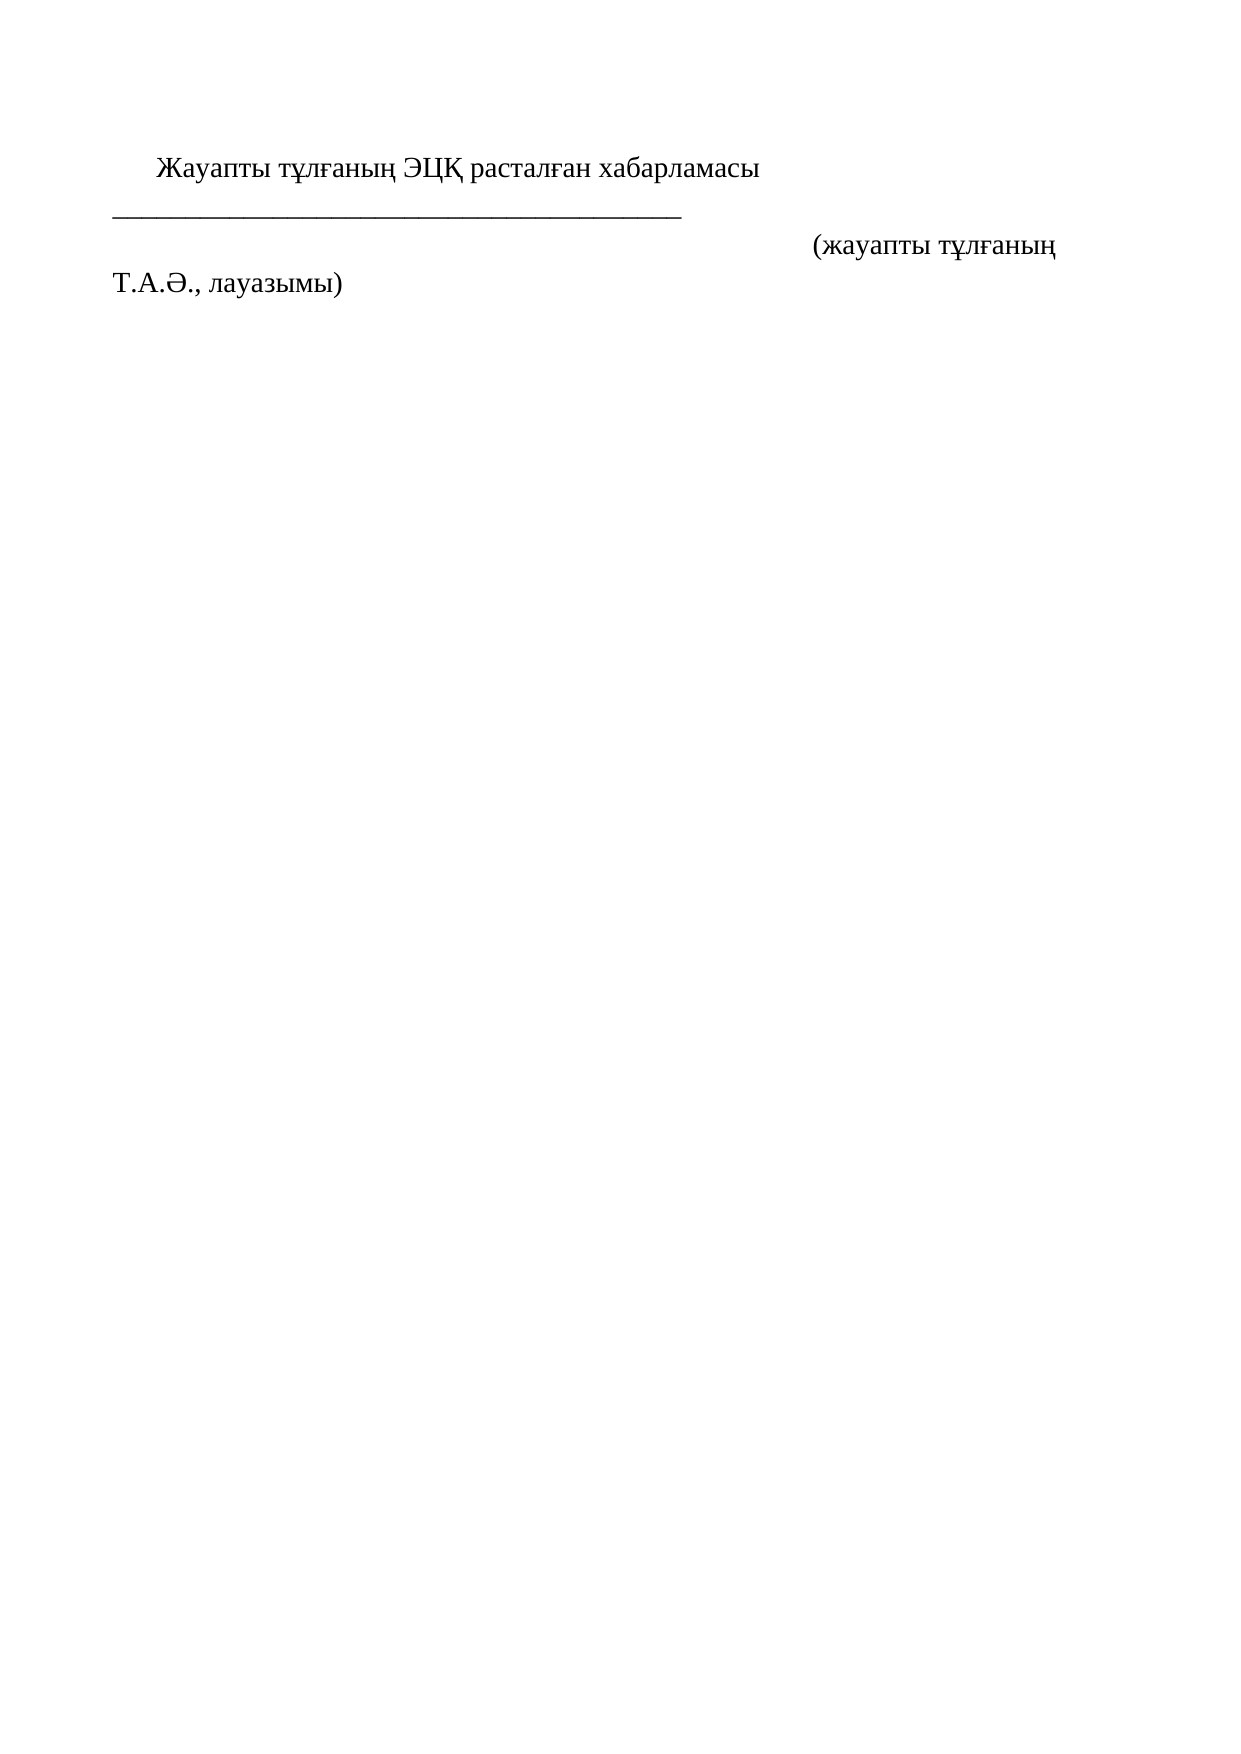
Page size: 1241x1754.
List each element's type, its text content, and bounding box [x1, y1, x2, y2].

text (жауапты тұлғаның Т.А.Ә., лауазымы) [112, 227, 1128, 299]
text Жауапты тұлғаның ЭЦҚ расталған хабарламасы _______________________________________ [112, 150, 1128, 222]
